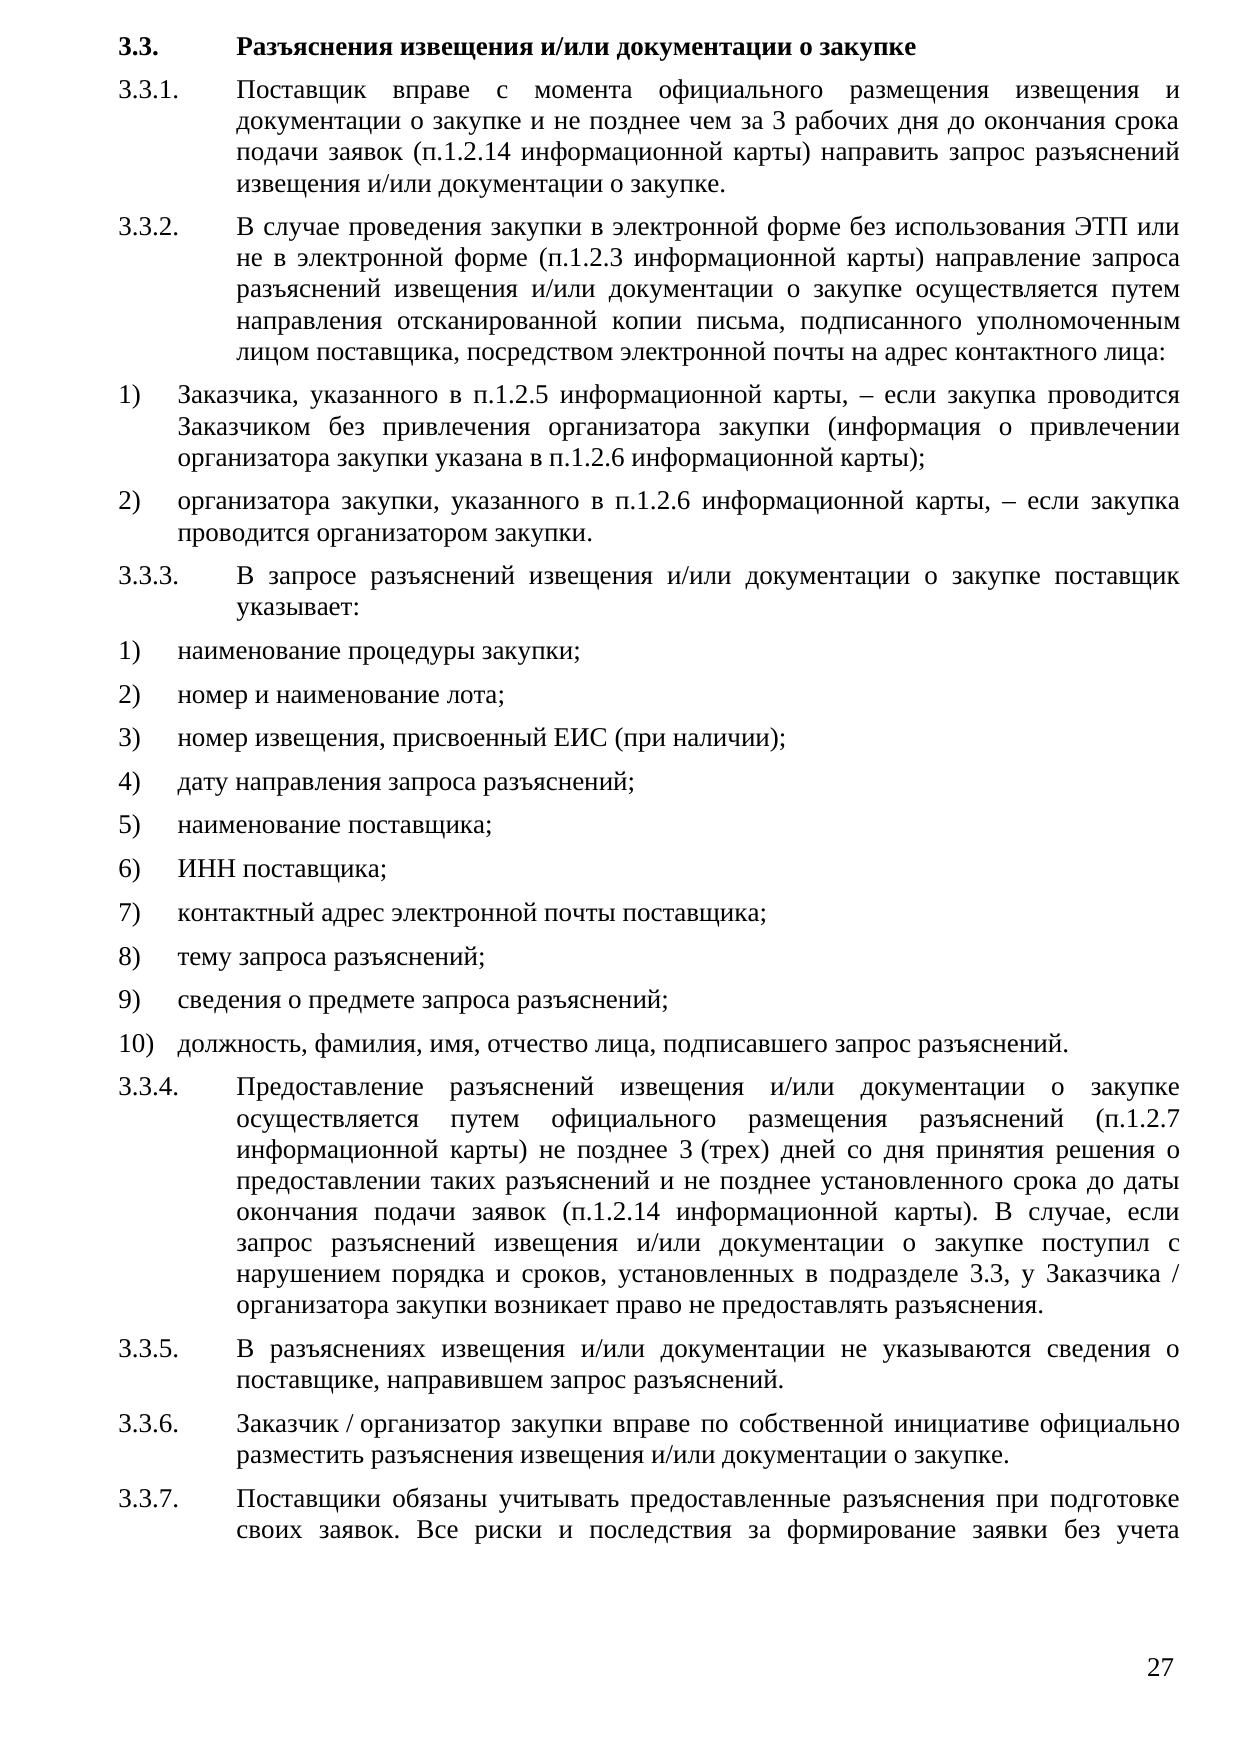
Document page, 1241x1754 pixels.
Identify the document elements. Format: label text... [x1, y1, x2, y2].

text Поставщик вправе с момента официального размещения извещения и документации о закупке и не позднее чем за 3 рабочих дня до окончания срока подачи заявок (п.1.2.14 информационной карты) направить запрос разъяснений извещения и/или документации о закупке. [118, 73, 1181, 198]
text тему запроса разъяснений; [118, 939, 1181, 971]
text В запросе разъяснений извещения и/или документации о закупке поставщик указывает: [118, 559, 1181, 622]
text В случае проведения закупки в электронной форме без использования ЭТП или не в электронной форме (п.1.2.3 информационной карты) направление запроса разъяснений извещения и/или документации о закупке осуществляется путем направления отсканированной копии письма, подписанного уполномоченным лицом поставщика, посредством электронной почты на адрес контактного лица: [118, 210, 1181, 366]
text Разъяснения извещения и/или документации о закупке [118, 29, 1181, 61]
text сведения о предмете запроса разъяснений; [118, 983, 1181, 1014]
text наименование процедуры закупки; [118, 634, 1181, 665]
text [118, 1482, 1181, 1544]
text дату направления запроса разъяснений; [118, 765, 1181, 796]
text номер извещения, присвоенный ЕИС (при наличии); [118, 721, 1181, 752]
text контактный адрес электронной почты поставщика; [118, 896, 1181, 927]
text должность, фамилия, имя, отчество лица, подписавшего запрос разъяснений. [118, 1027, 1181, 1058]
text номер и наименование лота; [118, 678, 1181, 709]
text Заказчика, указанного в п.1.2.5 информационной карты, – если закупка проводится Заказчиком без привлечения организатора закупки (информация о привлечении организатора закупки указана в п.1.2.6 информационной карты); [118, 378, 1181, 472]
text Заказчик / организатор закупки вправе по собственной инициативе официально разместить разъяснения извещения и/или документации о закупке. [118, 1407, 1181, 1469]
text Предоставление разъяснений извещения и/или документации о закупке осуществляется путем официального размещения разъяснений (п.1.2.7 информационной карты) не позднее 3 (трех) дней со дня принятия решения о предоставлении таких разъяснений и не позднее установленного срока до даты окончания подачи заявок (п.1.2.14 информационной карты). В случае, если запрос разъяснений извещения и/или документации о закупке поступил с нарушением порядка и сроков, установленных в подразделе 3.3, у Заказчика / организатора закупки возникает право не предоставлять разъяснения. [118, 1071, 1181, 1320]
text организатора закупки, указанного в п.1.2.6 информационной карты, – если закупка проводится организатором закупки. [118, 484, 1181, 547]
text В разъяснениях извещения и/или документации не указываются сведения о поставщике, направившем запрос разъяснений. [118, 1332, 1181, 1394]
text ИНН поставщика; [118, 852, 1181, 883]
text наименование поставщика; [118, 809, 1181, 840]
